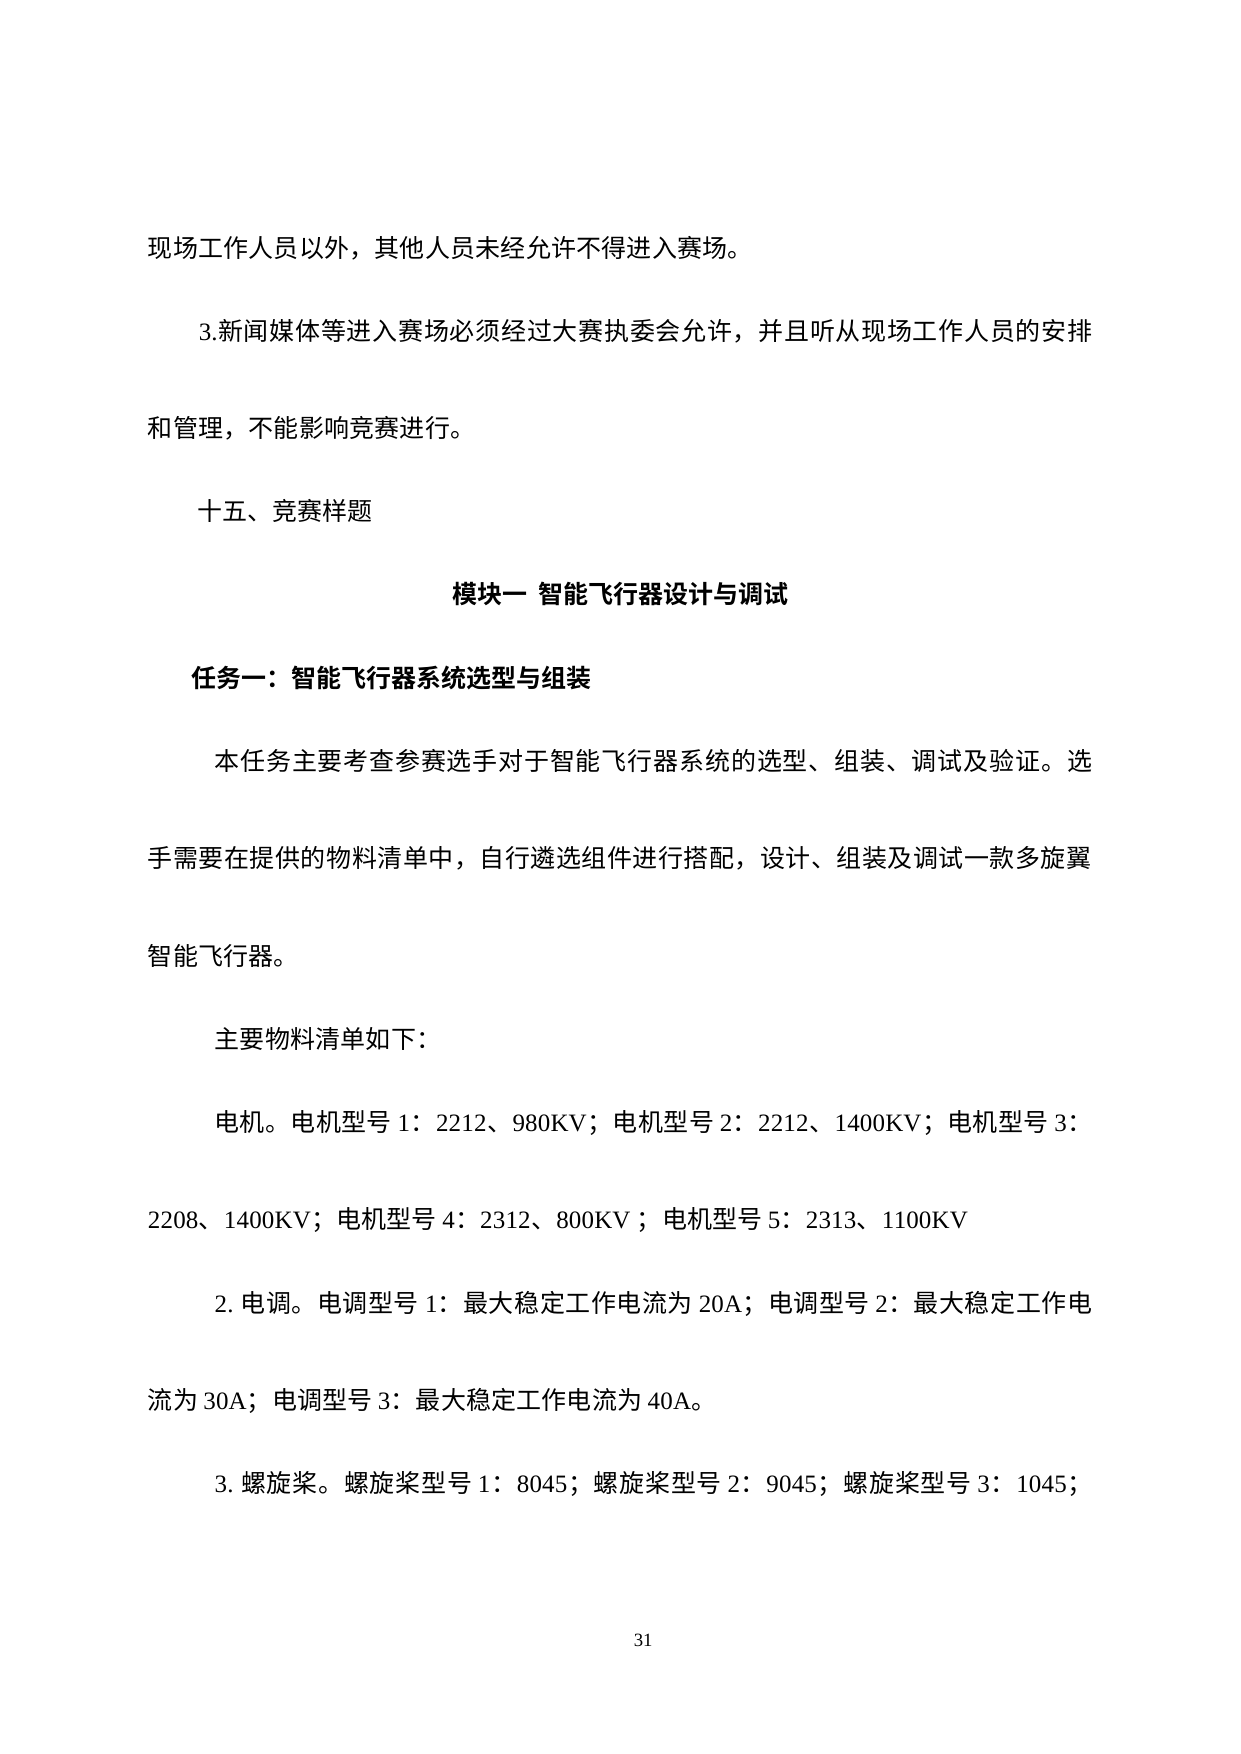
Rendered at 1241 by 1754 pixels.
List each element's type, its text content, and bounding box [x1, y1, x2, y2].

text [148, 214, 1093, 279]
text 模块一 智能飞行器设计与调试 [148, 561, 1093, 626]
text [148, 1449, 1093, 1514]
text 电机。电机型号1：2212、980KV；电机型号2：2212、1400KV；电机型号3：2208、1400KV；电机型号4：2312、800KV ；电机型号5：2313、1100KV [148, 1088, 1093, 1251]
text 主要物料清单如下： [148, 1005, 1093, 1070]
text 任务一：智能飞行器系统选型与组装 [148, 644, 1093, 709]
text 2. 电调。电调型号1：最大稳定工作电流为20A；电调型号2：最大稳定工作电流为30A；电调型号3：最大稳定工作电流为40A。 [148, 1269, 1093, 1431]
text 3.新闻媒体等进入赛场必须经过大赛执委会允许，并且听从现场工作人员的安排和管理，不能影响竞赛进行。 [148, 297, 1093, 459]
subtitle 十五、竞赛样题 [148, 477, 1093, 542]
text 本任务主要考查参赛选手对于智能飞行器系统的选型、组装、调试及验证。选手需要在提供的物料清单中，自行遴选组件进行搭配，设计、组装及调试一款多旋翼智能飞行器。 [148, 727, 1093, 987]
